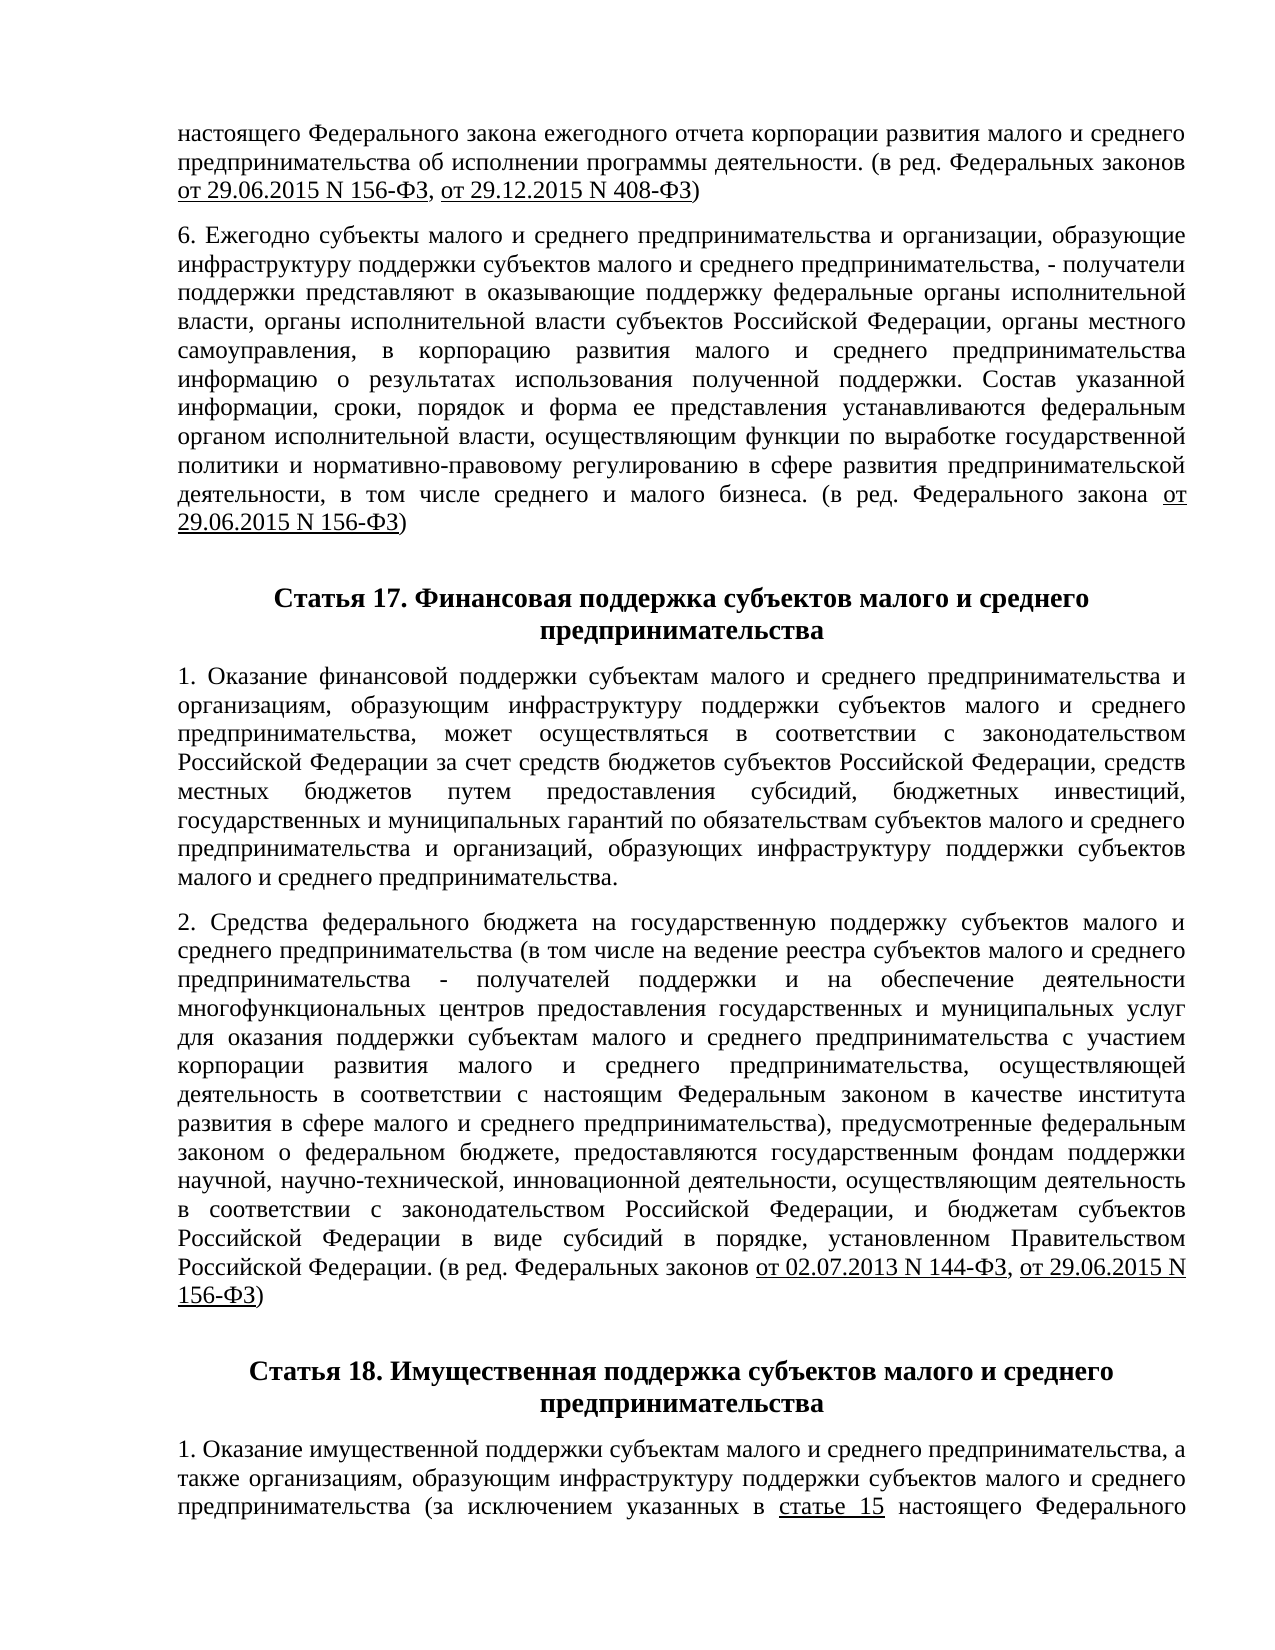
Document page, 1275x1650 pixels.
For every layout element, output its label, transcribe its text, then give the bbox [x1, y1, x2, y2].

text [177, 118, 1186, 204]
text Статья 18. Имущественная поддержка субъектов малого и среднего предпринимательства [177, 1353, 1186, 1418]
text 2. Средства федерального бюджета на государственную поддержку субъектов малого и среднего предпринимательства (в том числе на ведение реестра субъектов малого и среднего предпринимательства - получателей поддержки и на обеспечение деятельности многофункциональных центров предоставления государственных и муниципальных услуг для оказания поддержки субъектам малого и среднего предпринимательства с участием корпорации развития малого и среднего предпринимательства, осуществляющей деятельность в соответствии с настоящим Федеральным законом в качестве института развития в сфере малого и среднего предпринимательства), предусмотренные федеральным законом о федеральном бюджете, предоставляются государственным фондам поддержки научной, научно-технической, инновационной деятельности, осуществляющим деятельность в соответствии с законодательством Российской Федерации, и бюджетам субъектов Российской Федерации в виде субсидий в порядке, установленном Правительством Российской Федерации. (в ред. Федеральных законов от 02.07.2013 N 144-ФЗ, от 29.06.2015 N 156-ФЗ) [177, 907, 1186, 1309]
text Статья 17. Финансовая поддержка субъектов малого и среднего предпринимательства [177, 581, 1186, 645]
text 1. Оказание финансовой поддержки субъектам малого и среднего предпринимательства и организациям, образующим инфраструктуру поддержки субъектов малого и среднего предпринимательства, может осуществляться в соответствии с законодательством Российской Федерации за счет средств бюджетов субъектов Российской Федерации, средств местных бюджетов путем предоставления субсидий, бюджетных инвестиций, государственных и муниципальных гарантий по обязательствам субъектов малого и среднего предпринимательства и организаций, образующих инфраструктуру поддержки субъектов малого и среднего предпринимательства. [177, 661, 1186, 891]
text 6. Ежегодно субъекты малого и среднего предпринимательства и организации, образующие инфраструктуру поддержки субъектов малого и среднего предпринимательства, - получатели поддержки представляют в оказывающие поддержку федеральные органы исполнительной власти, органы исполнительной власти субъектов Российской Федерации, органы местного самоуправления, в корпорацию развития малого и среднего предпринимательства информацию о результатах использования полученной поддержки. Состав указанной информации, сроки, порядок и форма ее представления устанавливаются федеральным органом исполнительной власти, осуществляющим функции по выработке государственной политики и нормативно-правовому регулированию в сфере развития предпринимательской деятельности, в том числе среднего и малого бизнеса. (в ред. Федерального закона от 29.06.2015 N 156-ФЗ) [177, 220, 1186, 536]
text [177, 1434, 1186, 1520]
